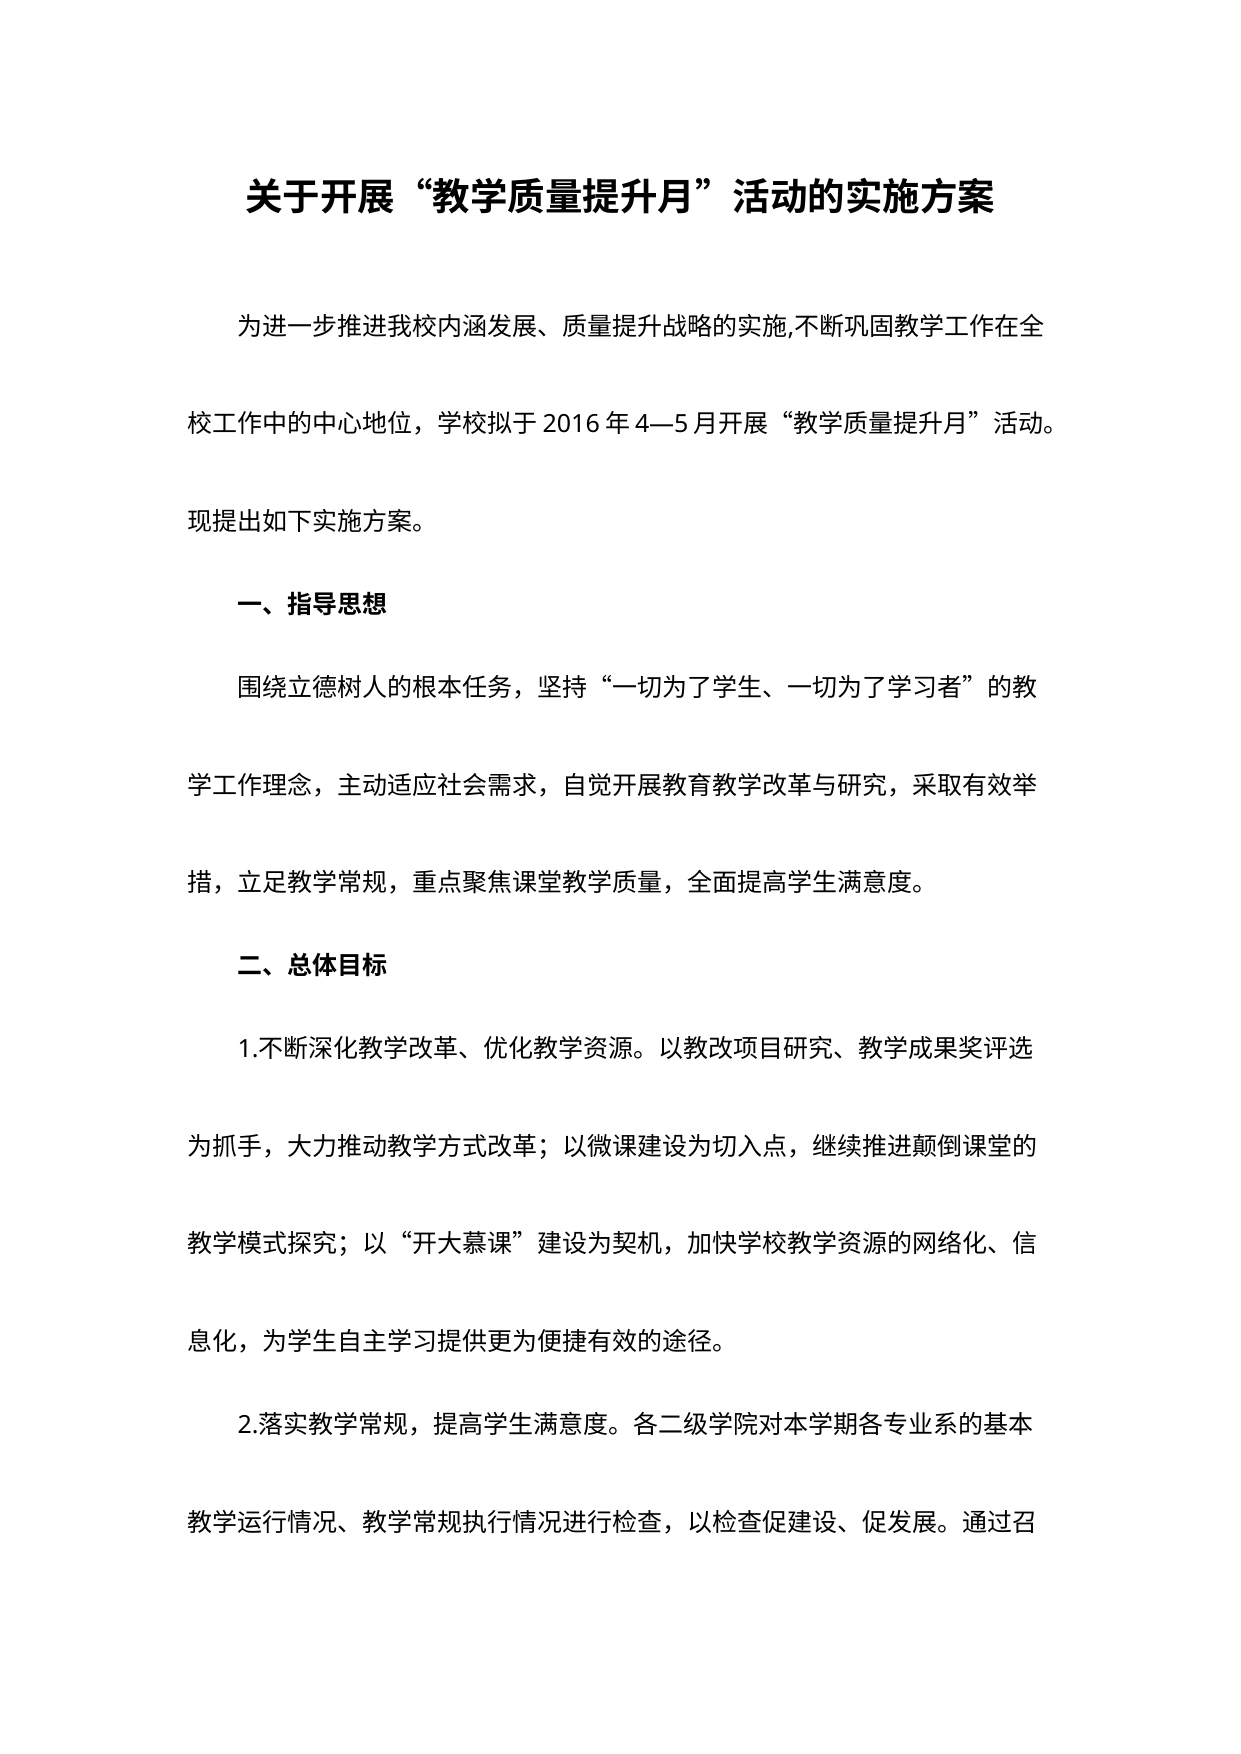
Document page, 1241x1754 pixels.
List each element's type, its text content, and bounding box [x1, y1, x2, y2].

text 围绕立德树人的根本任务，坚持“一切为了学生、一切为了学习者”的教学工作理念，主动适应社会需求，自觉开展教育教学改革与研究，采取有效举措，立足教学常规，重点聚焦课堂教学质量，全面提高学生满意度。 [187, 653, 1053, 913]
text 1.不断深化教学改革、优化教学资源。以教改项目研究、教学成果奖评选为抓手，大力推动教学方式改革；以微课建设为切入点，继续推进颠倒课堂的教学模式探究；以“开大慕课”建设为契机，加快学校教学资源的网络化、信息化，为学生自主学习提供更为便捷有效的途径。 [187, 1014, 1053, 1372]
text 二、总体目标 [187, 931, 1053, 996]
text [187, 1390, 1053, 1553]
text 为进一步推进我校内涵发展、质量提升战略的实施,不断巩固教学工作在全校工作中的中心地位，学校拟于2016年4—5月开展“教学质量提升月”活动。现提出如下实施方案。 [187, 292, 1053, 552]
text 关于开展“教学质量提升月”活动的实施方案 [187, 162, 1053, 227]
text 一、指导思想 [187, 570, 1053, 635]
